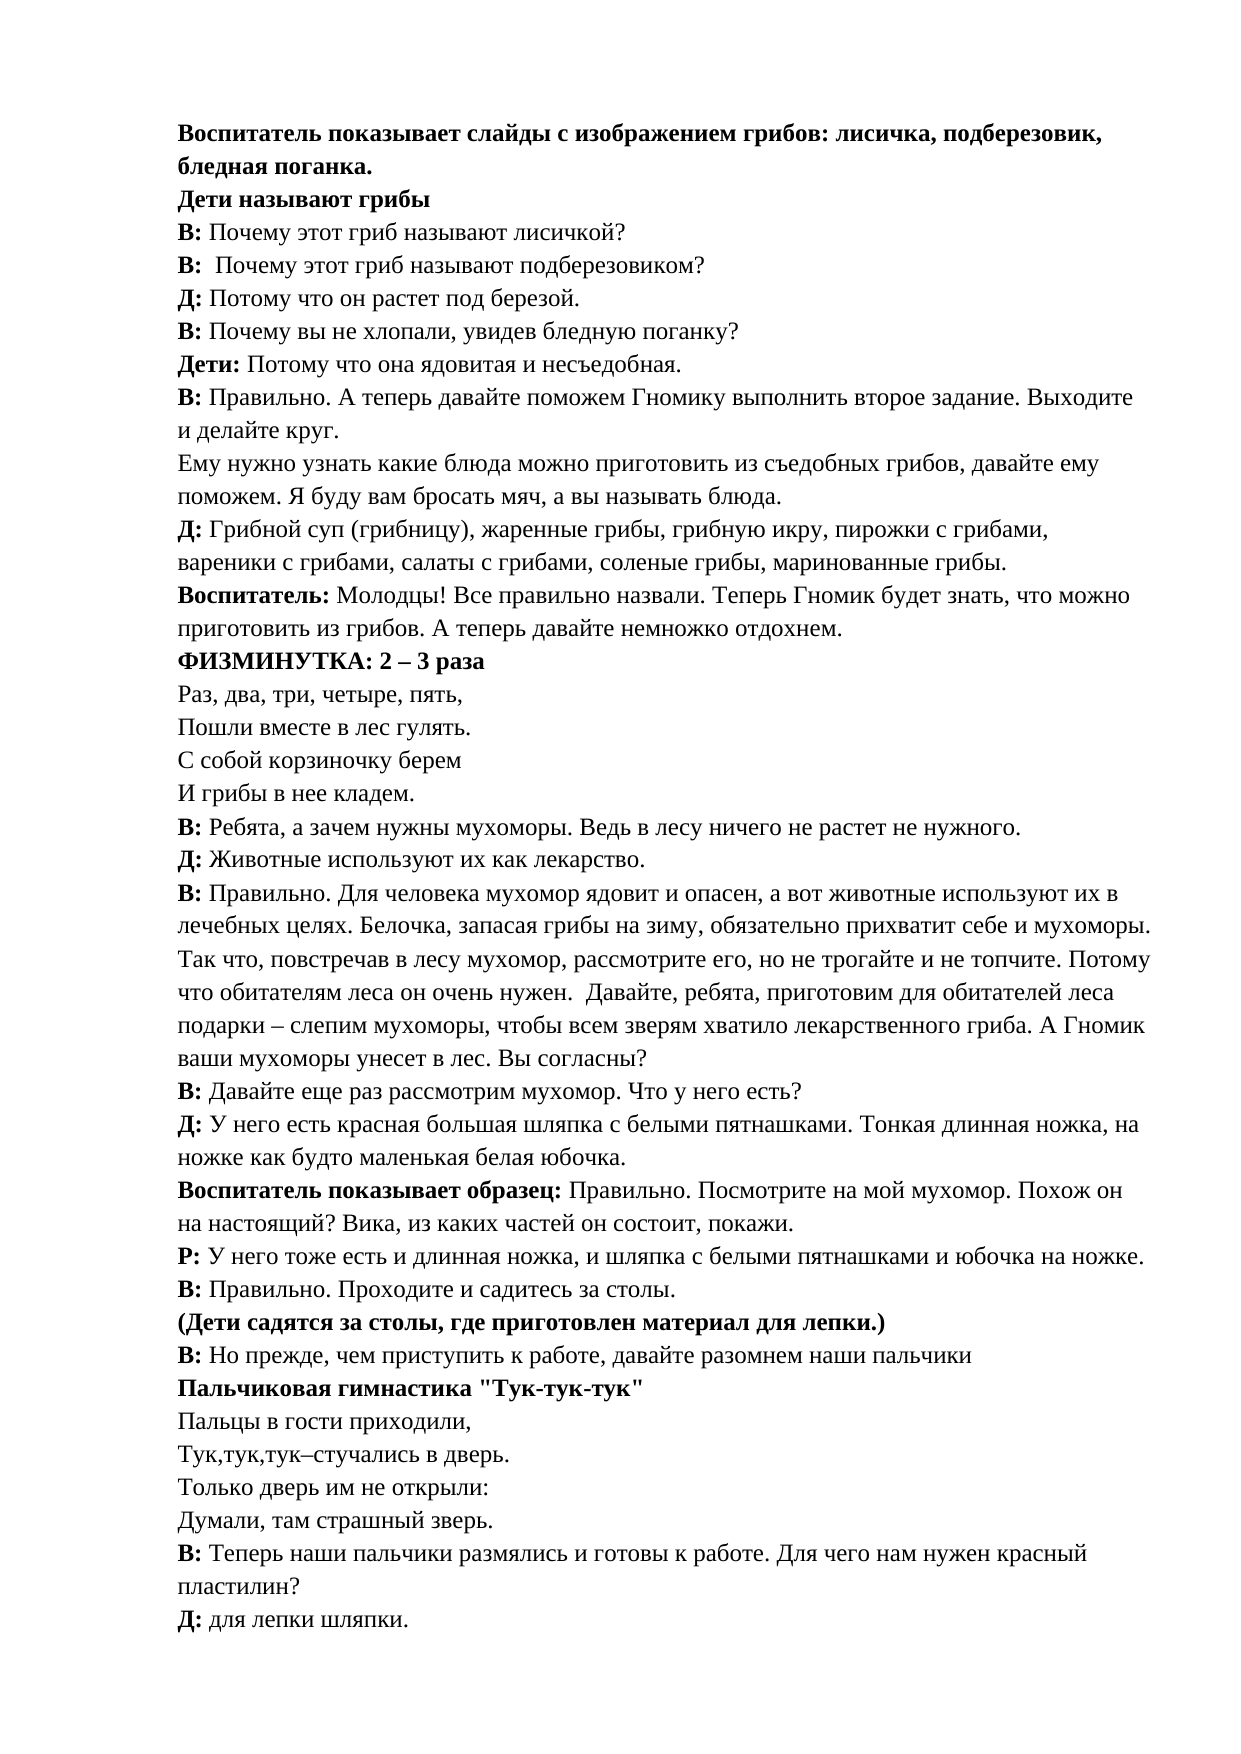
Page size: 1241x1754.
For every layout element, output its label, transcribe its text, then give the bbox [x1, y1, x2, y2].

text Ему нужно узнать какие блюда можно приготовить из съедобных грибов, давайте ему поможем. Я буду вам бросать мяч, а вы называть блюда. [177, 448, 1152, 510]
text ФИЗМИНУТКА: 2 – 3 раза [177, 646, 1152, 675]
text В: Правильно. А теперь давайте поможем Гномику выполнить второе задание. Выходите и делайте круг. [177, 382, 1152, 444]
text В: Правильно. Для человека мухомор ядовит и опасен, а вот животные используют их в лечебных целях. Белочка, запасая грибы на зиму, обязательно прихватит себе и мухоморы. Так что, повстречав в лесу мухомор, рассмотрите его, но не трогайте и не топчите. Потому что обитателям леса он очень нужен. Давайте, ребята, приготовим для обитателей леса подарки – слепим мухоморы, чтобы всем зверям хватило лекарственного гриба. А Гномик ваши мухоморы унесет в лес. Вы согласны? [177, 878, 1152, 1071]
text В: Правильно. Проходите и садитесь за столы. [177, 1274, 1152, 1303]
text Д: для лепки шляпки. [177, 1604, 1152, 1633]
text Д: У него есть красная большая шляпка с белыми пятнашками. Тонкая длинная ножка, на ножке как будто маленькая белая юбочка. [177, 1109, 1152, 1171]
text В: Почему этот гриб называют лисичкой? [177, 217, 1152, 246]
text Дети: Потому что она ядовитая и несъедобная. [177, 349, 1152, 378]
text В: Ребята, а зачем нужны мухоморы. Ведь в лесу ничего не растет не нужного. [177, 812, 1152, 840]
text В: Почему этот гриб называют подберезовиком? [177, 250, 1152, 279]
text Воспитатель: Молодцы! Все правильно назвали. Теперь Гномик будет знать, что можно приготовить из грибов. А теперь давайте немножко отдохнем. [177, 580, 1152, 642]
text Дети называют грибы [177, 184, 1152, 213]
text В: Давайте еще раз рассмотрим мухомор. Что у него есть? [177, 1076, 1152, 1104]
text Раз, два, три, четыре, пять, [177, 679, 1152, 708]
text В: Почему вы не хлопали, увидев бледную поганку? [177, 316, 1152, 345]
text Думали, там страшный зверь. [177, 1505, 1152, 1534]
text Д: Животные используют их как лекарство. [177, 844, 1152, 873]
text Тук,тук,тук–стучались в дверь. [177, 1439, 1152, 1468]
text Только дверь им не открыли: [177, 1472, 1152, 1501]
text В: Но прежде, чем приступить к работе, давайте разомнем наши пальчики [177, 1340, 1152, 1369]
text (Дети садятся за столы, где приготовлен материал для лепки.) [177, 1307, 1152, 1336]
text Д: Грибной суп (грибницу), жаренные грибы, грибную икру, пирожки с грибами, вареники с грибами, салаты с грибами, соленые грибы, маринованные грибы. [177, 514, 1152, 576]
text В: Теперь наши пальчики размялись и готовы к работе. Для чего нам нужен красный пластилин? [177, 1538, 1152, 1600]
text Пошли вместе в лес гулять. [177, 712, 1152, 741]
text С собой корзиночку берем [177, 746, 1152, 774]
text Воспитатель показывает слайды с изображением грибов: лисичка, подберезовик, бледная поганка. [177, 118, 1152, 180]
text Р: У него тоже есть и длинная ножка, и шляпка с белыми пятнашками и юбочка на ножке. [177, 1241, 1152, 1269]
text И грибы в нее кладем. [177, 778, 1152, 807]
text Воспитатель показывает образец: Правильно. Посмотрите на мой мухомор. Похож он на настоящий? Вика, из каких частей он состоит, покажи. [177, 1175, 1152, 1237]
text Пальцы в гости приходили, [177, 1406, 1152, 1435]
text Пальчиковая гимнастика "Тук-тук-тук" [177, 1373, 1152, 1402]
text Д: Потому что он растет под березой. [177, 283, 1152, 312]
